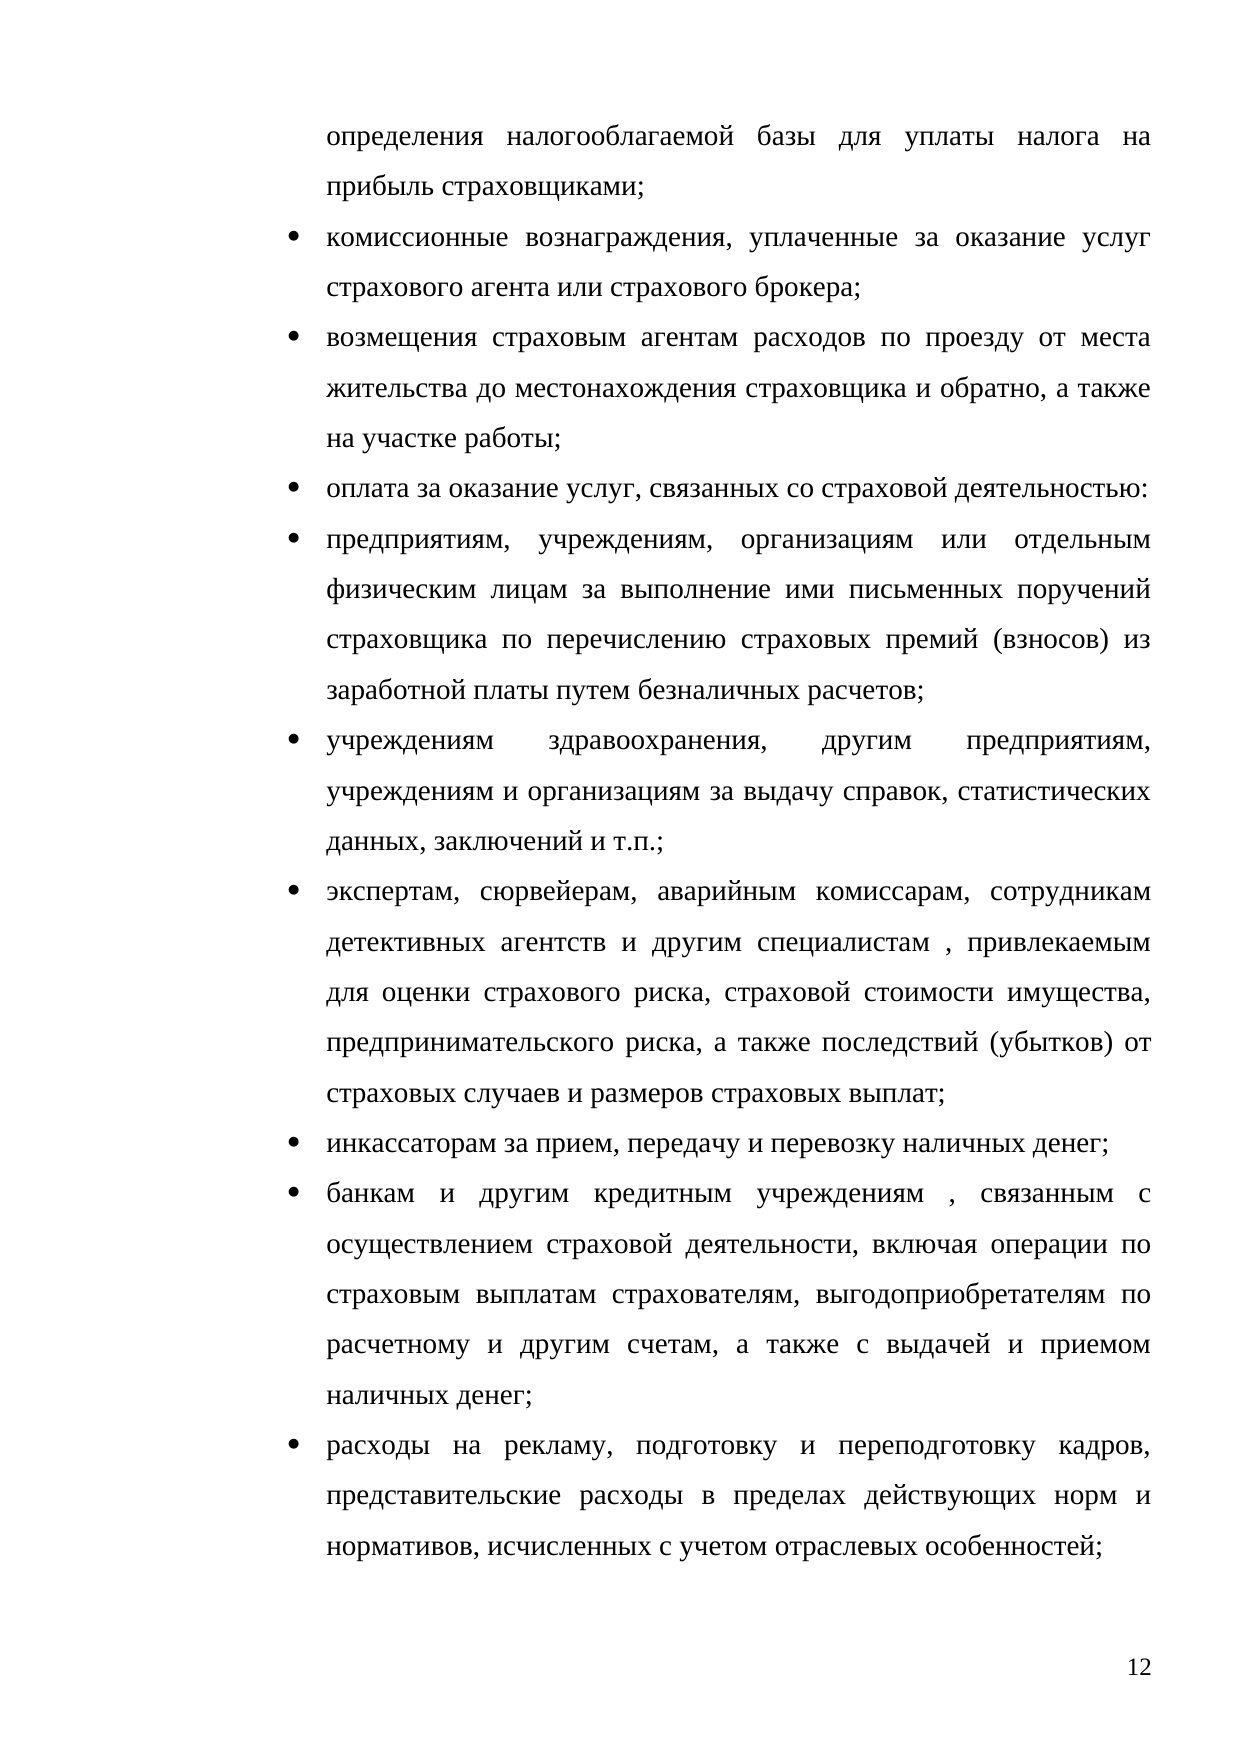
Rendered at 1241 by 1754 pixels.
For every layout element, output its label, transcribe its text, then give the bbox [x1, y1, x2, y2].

list комиссионные вознаграждения, уплаченные за оказание услуг страхового агента или страхового брокера; [288, 219, 1152, 303]
list инкассаторам за прием, передачу и перевозку наличных денег; [288, 1125, 1152, 1159]
list банкам и другим кредитным учреждениям , связанным с осуществлением страховой деятельности, включая операции по страховым выплатам страхователям, выгодоприобретателям по расчетному и другим счетам, а также с выдачей и приемом наличных денег; [288, 1175, 1152, 1410]
list расходы на рекламу, подготовку и переподготовку кадров, представительские расходы в пределах действующих норм и нормативов, исчисленных с учетом отраслевых особенностей; [288, 1427, 1152, 1561]
list возмещения страховым агентам расходов по проезду от места жительства до местонахождения страховщика и обратно, а также на участке работы; [288, 319, 1152, 454]
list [288, 118, 1152, 202]
list оплата за оказание услуг, связанных со страховой деятельностью: [288, 471, 1152, 504]
list экспертам, сюрвейерам, аварийным комиссарам, сотрудникам детективных агентств и другим специалистам , привлекаемым для оценки страхового риска, страховой стоимости имущества, предпринимательского риска, а также по­следствий (убытков) от страховых случаев и размеров страховых выплат; [288, 873, 1152, 1108]
list учреждениям здравоохранения, другим предприятиям, учреждениям и организациям за выдачу справок, статистических данных, заключений и т.п.; [288, 722, 1152, 857]
list предприятиям, учреждениям, организациям или отдельным физическим лицам за выполнение ими письменных поручений страховщика по перечислению страховых премий (взносов) из заработной платы путем безналичных расчетов; [288, 521, 1152, 706]
